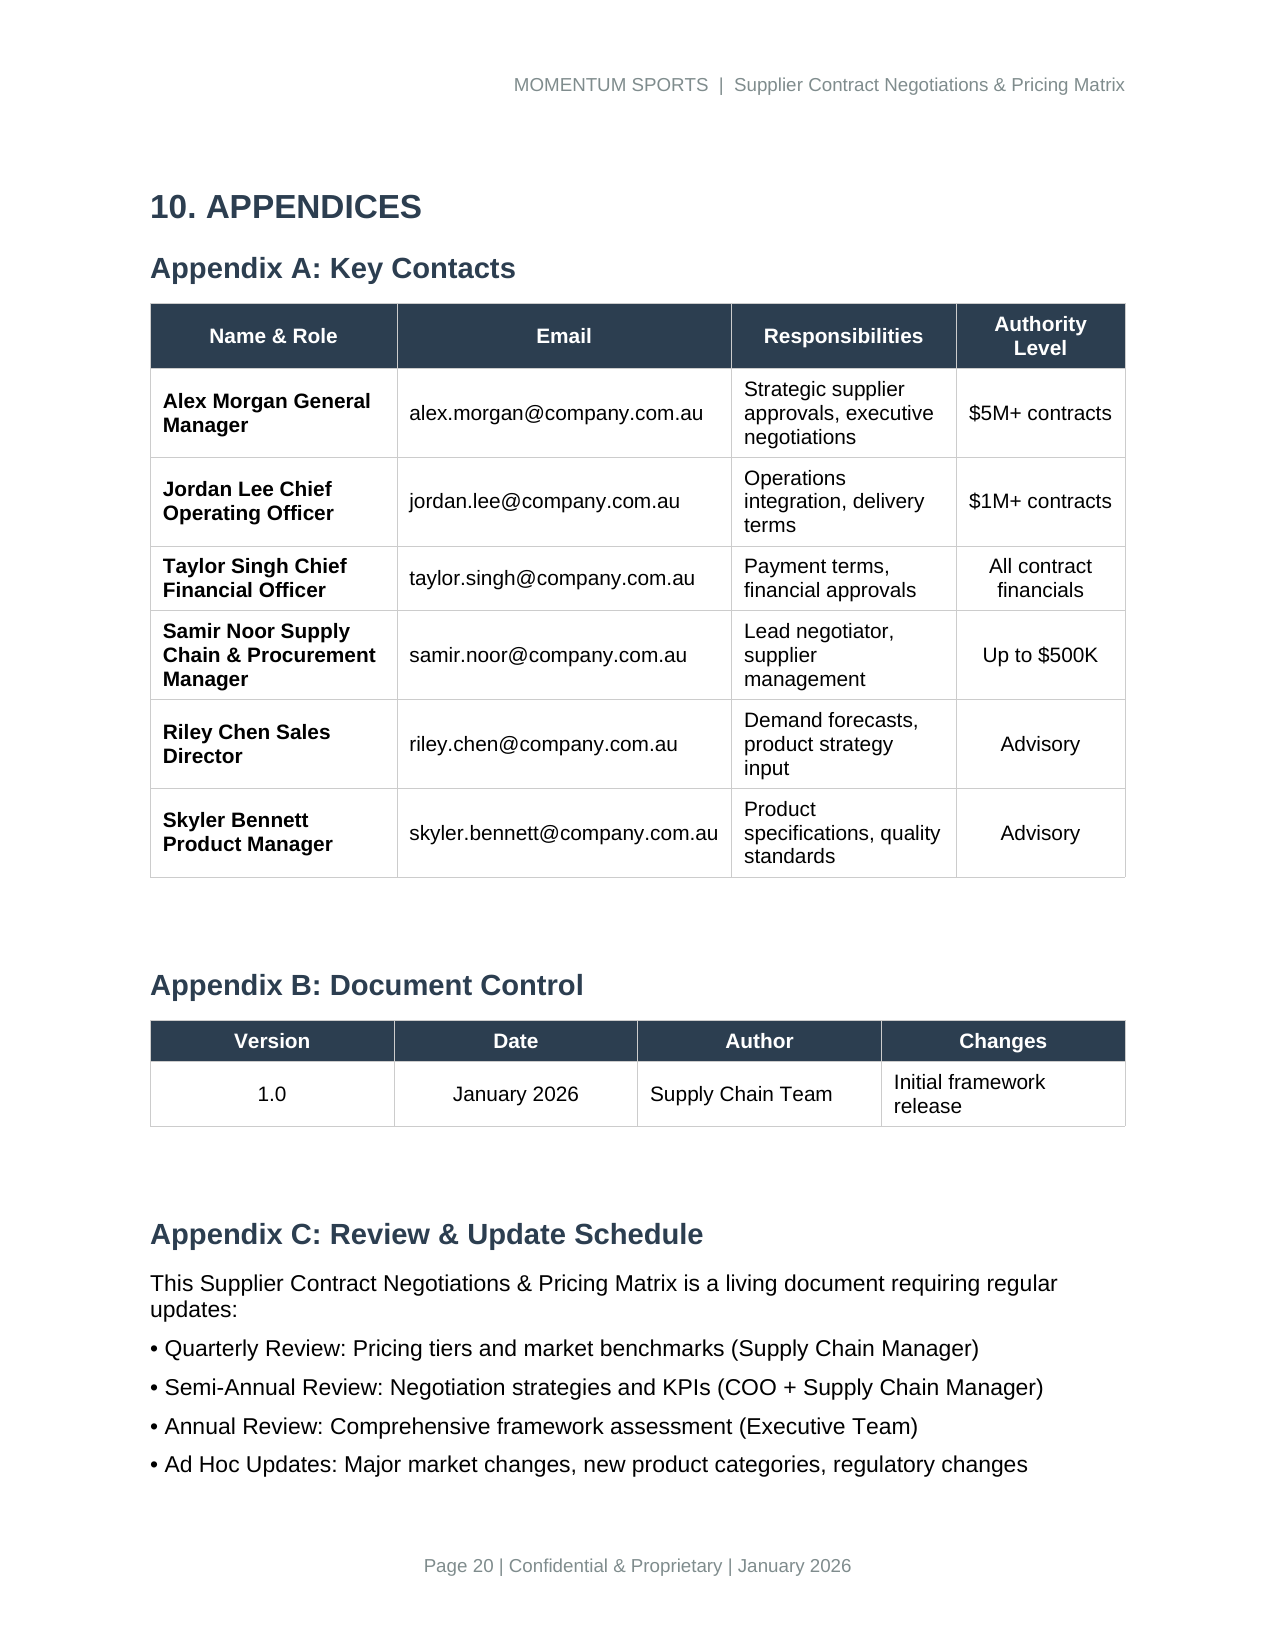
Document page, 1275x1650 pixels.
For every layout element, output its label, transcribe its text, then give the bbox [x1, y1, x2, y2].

table_cell Advisory [957, 700, 1125, 788]
subtitle 10. APPENDICES [150, 187, 1125, 226]
table_cell Initial framework release [882, 1062, 1125, 1126]
text • Semi-Annual Review: Negotiation strategies and KPIs (COO + Supply Chain Manager) [150, 1374, 1125, 1400]
subtitle Appendix C: Review & Update Schedule [150, 1217, 1125, 1251]
table_header Version [151, 1021, 394, 1061]
subtitle Appendix A: Key Contacts [150, 251, 1125, 284]
table_header Email [398, 304, 731, 368]
table_cell Lead negotiator, supplier management [732, 611, 956, 699]
table_cell Strategic supplier approvals, executive negotiations [732, 369, 956, 457]
table_header Responsibilities [732, 304, 956, 368]
table_cell samir.noor@company.com.au [398, 611, 731, 699]
table_cell $1M+ contracts [957, 458, 1125, 546]
subtitle Appendix B: Document Control [150, 968, 1125, 1002]
table_cell Taylor Singh Chief Financial Officer [151, 547, 397, 610]
text • Quarterly Review: Pricing tiers and market benchmarks (Supply Chain Manager) [150, 1335, 1125, 1361]
table_cell Samir Noor Supply Chain & Procurement Manager [151, 611, 397, 699]
table_cell 1.0 [151, 1062, 394, 1126]
text This Supplier Contract Negotiations & Pricing Matrix is a living document requiring regular updates: [150, 1270, 1125, 1322]
table_cell $5M+ contracts [957, 369, 1125, 457]
table_cell Supply Chain Team [638, 1062, 881, 1126]
table_cell Operations integration, delivery terms [732, 458, 956, 546]
text • Ad Hoc Updates: Major market changes, new product categories, regulatory changes [150, 1451, 1125, 1478]
table_cell Product specifications, quality standards [732, 789, 956, 877]
table_cell Up to $500K [957, 611, 1125, 699]
table_cell Payment terms, financial approvals [732, 547, 956, 610]
table_cell alex.morgan@company.com.au [398, 369, 731, 457]
table_header Name & Role [151, 304, 397, 368]
table_cell skyler.bennett@company.com.au [398, 789, 731, 877]
table_cell taylor.singh@company.com.au [398, 547, 731, 610]
table_cell January 2026 [395, 1062, 637, 1126]
table_header Changes [882, 1021, 1125, 1061]
table_cell jordan.lee@company.com.au [398, 458, 731, 546]
table_cell Alex Morgan General Manager [151, 369, 397, 457]
table_cell Demand forecasts, product strategy input [732, 700, 956, 788]
table_header Author [638, 1021, 881, 1061]
table_cell Skyler Bennett Product Manager [151, 789, 397, 877]
table_cell Riley Chen Sales Director [151, 700, 397, 788]
table_cell Advisory [957, 789, 1125, 877]
table_cell All contract financials [957, 547, 1125, 610]
table_header Authority Level [957, 304, 1125, 368]
table_cell Jordan Lee Chief Operating Officer [151, 458, 397, 546]
table_cell riley.chen@company.com.au [398, 700, 731, 788]
table_header Date [395, 1021, 637, 1061]
text • Annual Review: Comprehensive framework assessment (Executive Team) [150, 1413, 1125, 1439]
